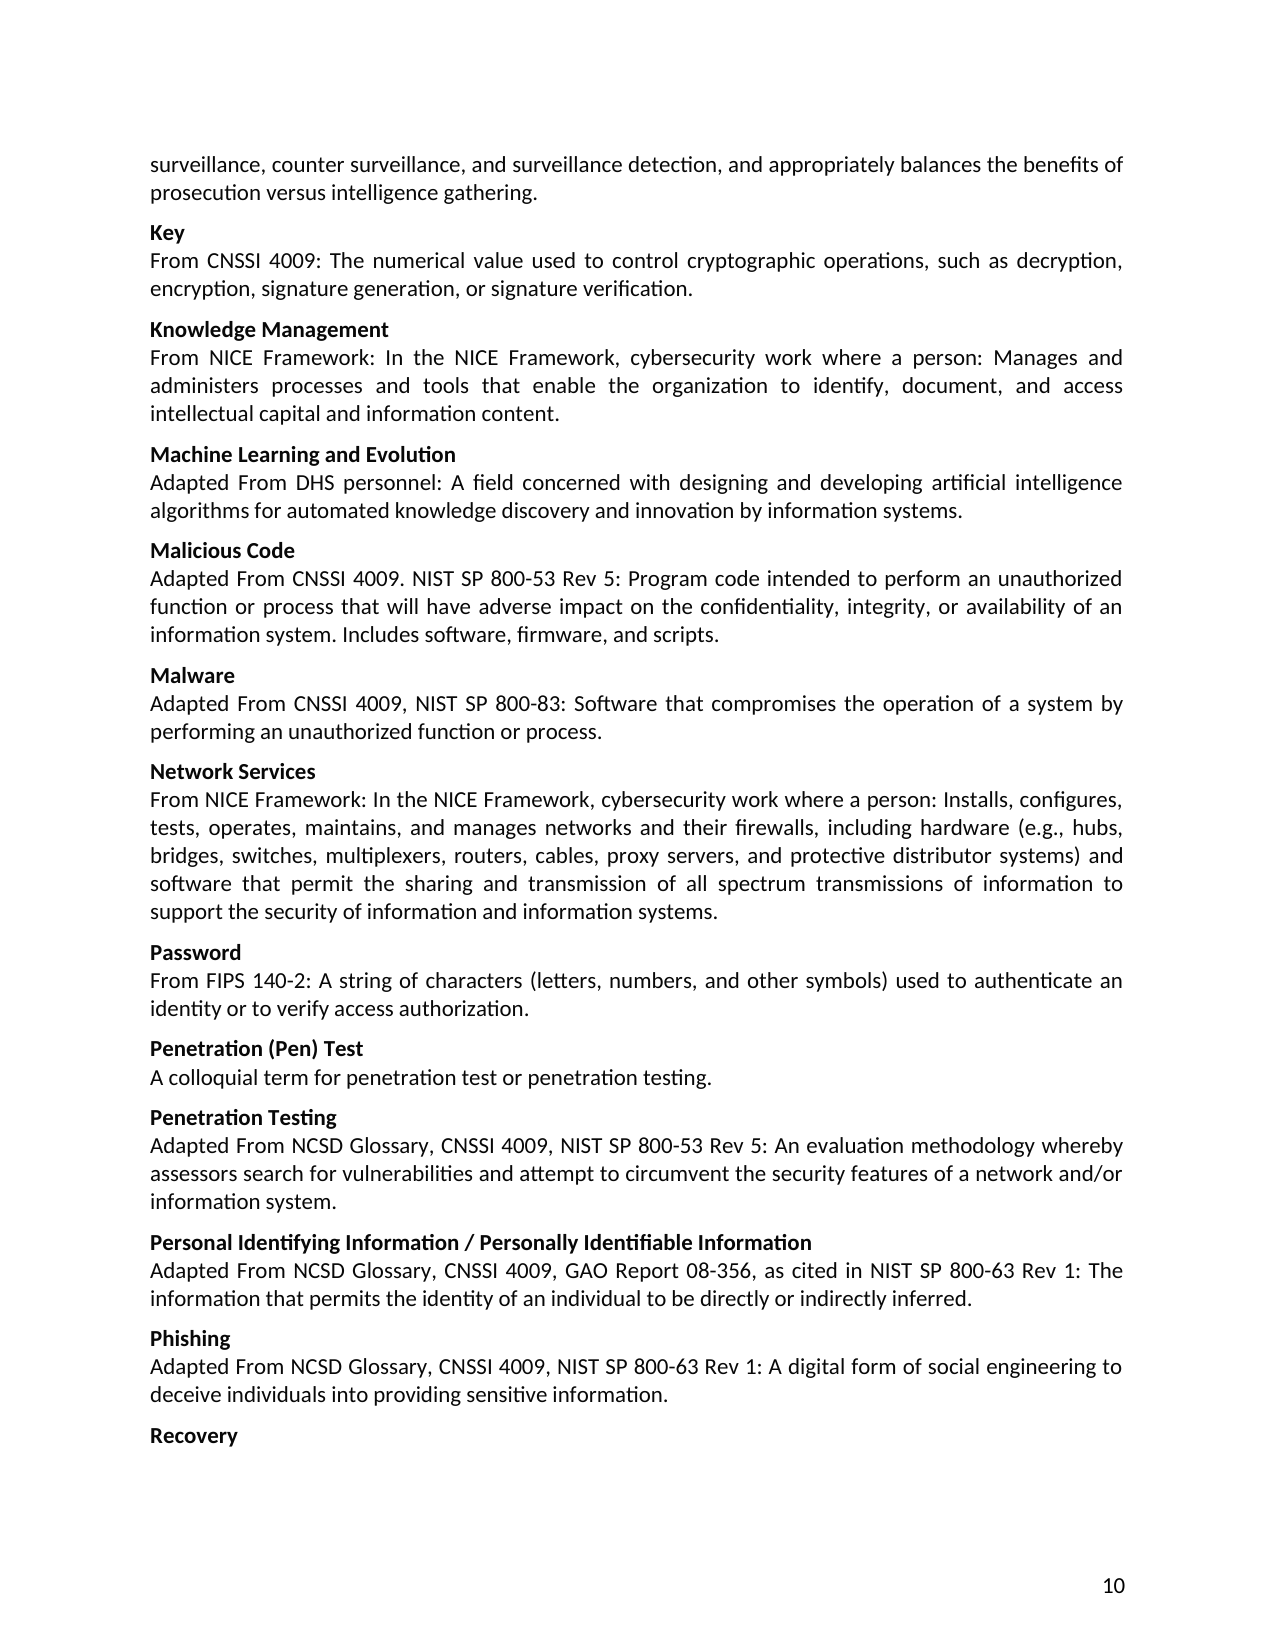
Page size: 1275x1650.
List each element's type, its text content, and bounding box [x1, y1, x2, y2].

text Knowledge Management [150, 315, 1125, 343]
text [150, 150, 1125, 206]
text Recovery [150, 1421, 1125, 1449]
text Adapted From NCSD Glossary, CNSSI 4009, GAO Report 08-356, as cited in NIST SP 800-63 Rev 1: The information that permits the identity of an individual to be directly or indirectly inferred. [150, 1256, 1125, 1312]
text Adapted From DHS personnel: A field concerned with designing and developing artificial intelligence algorithms for automated knowledge discovery and innovation by information systems. [150, 468, 1125, 524]
text Penetration (Pen) Test [150, 1034, 1125, 1063]
text Malicious Code [150, 536, 1125, 564]
text From CNSSI 4009: The numerical value used to control cryptographic operations, such as decryption, encryption, signature generation, or signature verification. [150, 247, 1125, 303]
text Adapted From NCSD Glossary, CNSSI 4009, NIST SP 800-63 Rev 1: A digital form of social engineering to deceive individuals into providing sensitive information. [150, 1352, 1125, 1408]
text Malware [150, 661, 1125, 689]
text From NICE Framework: In the NICE Framework, cybersecurity work where a person: Installs, configures, tests, operates, maintains, and manages networks and their firewalls, including hardware (e.g., hubs, bridges, switches, multiplexers, routers, cables, proxy servers, and protective distributor systems) and software that permit the sharing and transmission of all spectrum transmissions of information to support the security of information and information systems. [150, 785, 1125, 926]
text Phishing [150, 1324, 1125, 1352]
text A colloquial term for penetration test or penetration testing. [150, 1063, 1125, 1091]
text Password [150, 938, 1125, 966]
text Network Services [150, 757, 1125, 785]
text Adapted From CNSSI 4009, NIST SP 800-83: Software that compromises the operation of a system by performing an unauthorized function or process. [150, 689, 1125, 745]
text From FIPS 140-2: A string of characters (letters, numbers, and other symbols) used to authenticate an identity or to verify access authorization. [150, 966, 1125, 1022]
text Personal Identifying Information / Personally Identifiable Information [150, 1228, 1125, 1256]
text From NICE Framework: In the NICE Framework, cybersecurity work where a person: Manages and administers processes and tools that enable the organization to identify, document, and access intellectual capital and information content. [150, 343, 1125, 427]
text Adapted From NCSD Glossary, CNSSI 4009, NIST SP 800-53 Rev 5: An evaluation methodology whereby assessors search for vulnerabilities and attempt to circumvent the security features of a network and/or information system. [150, 1131, 1125, 1215]
text Machine Learning and Evolution [150, 440, 1125, 468]
text Key [150, 218, 1125, 247]
text Penetration Testing [150, 1103, 1125, 1131]
text Adapted From CNSSI 4009. NIST SP 800-53 Rev 5: Program code intended to perform an unauthorized function or process that will have adverse impact on the confidentiality, integrity, or availability of an information system. Includes software, firmware, and scripts. [150, 564, 1125, 648]
